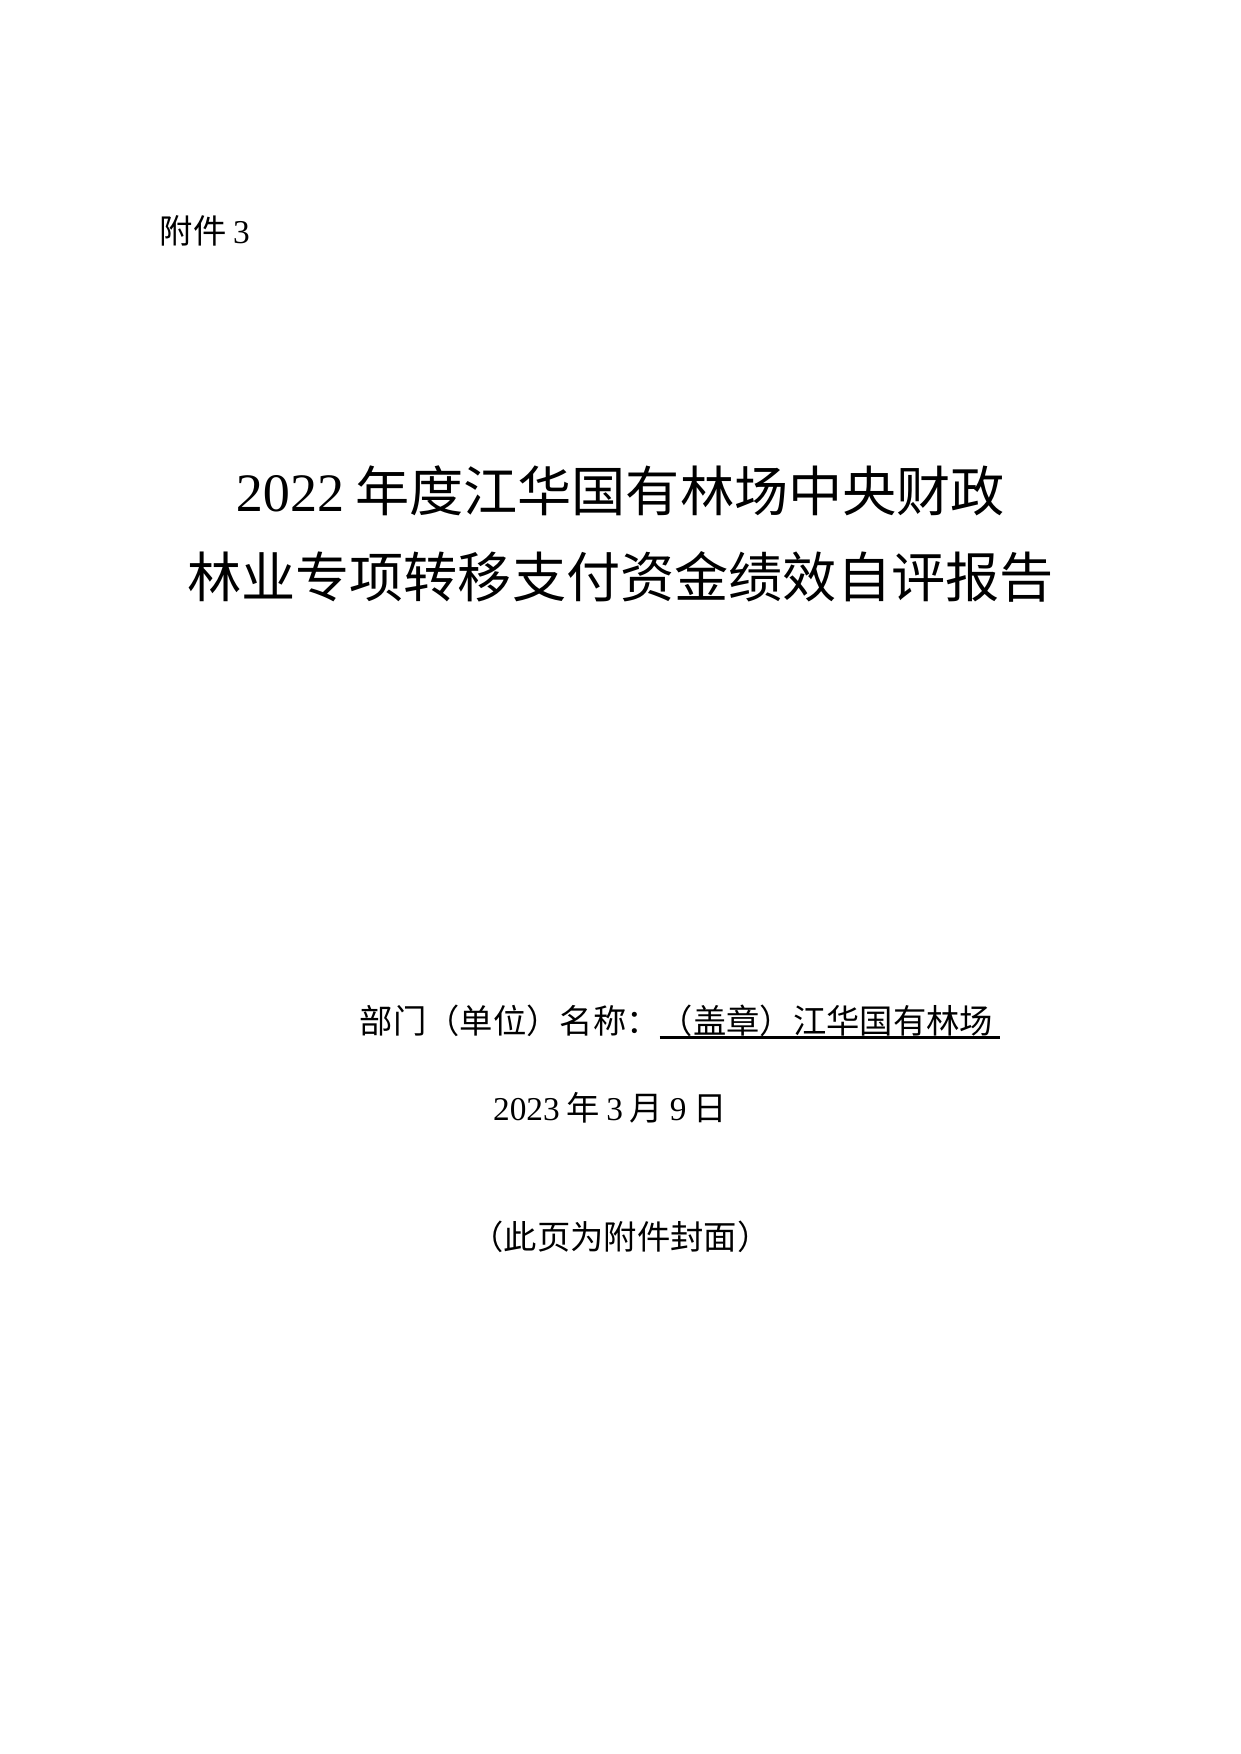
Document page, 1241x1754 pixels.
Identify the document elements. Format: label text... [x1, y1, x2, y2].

text 2022年度江华国有林场中央财政 [159, 445, 1081, 531]
text （此页为附件封面） [159, 1192, 1081, 1278]
text 部门（单位）名称：（盖章）江华国有林场 [159, 976, 1081, 1062]
text 2023年3月9日 [159, 1062, 1081, 1149]
text 附件3 [159, 185, 1081, 272]
text 林业专项转移支付资金绩效自评报告 [159, 531, 1081, 618]
